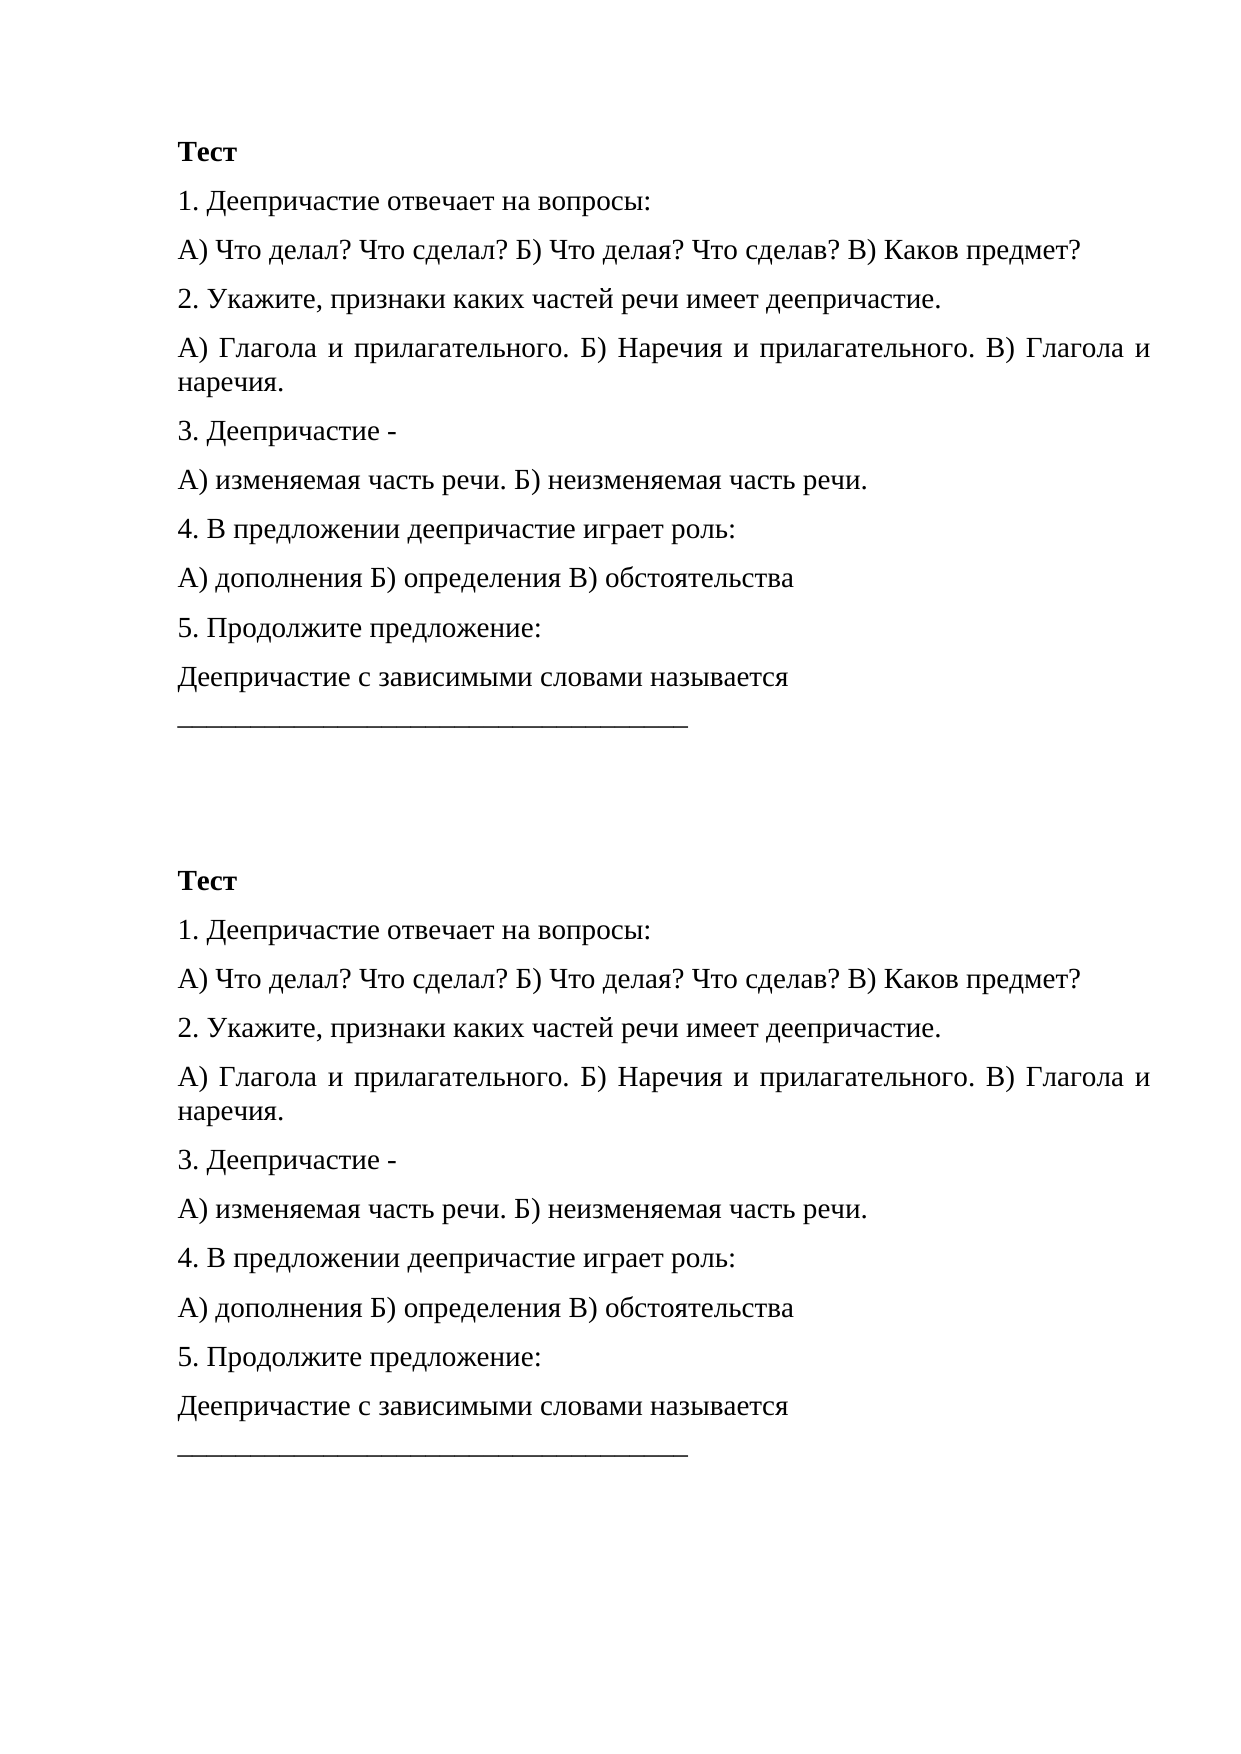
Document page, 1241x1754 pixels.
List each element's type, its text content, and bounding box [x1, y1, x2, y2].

text А) дополнения Б) определения В) обстоятельства [177, 1290, 1152, 1323]
text 1. Деепричастие отвечает на вопросы: [177, 912, 1152, 946]
text Деепричастие с зависимыми словами называется ___________________________________ [177, 1388, 1152, 1460]
text А) Что делал? Что сделал? Б) Что делая? Что сделав? В) Каков предмет? [177, 232, 1152, 266]
text А) Глагола и прилагательного. Б) Наречия и прилагательного. В) Глагола и наречия. [177, 1059, 1152, 1127]
text 2. Укажите, признаки каких частей речи имеет деепричастие. [177, 1010, 1152, 1044]
text 4. В предложении деепричастие играет роль: [177, 511, 1152, 545]
text А) изменяемая часть речи. Б) неизменяемая часть речи. [177, 1191, 1152, 1225]
text 5. Продолжите предложение: [177, 1339, 1152, 1372]
text 1. Деепричастие отвечает на вопросы: [177, 183, 1152, 216]
text 3. Деепричастие - [177, 413, 1152, 447]
text Тест [177, 134, 1152, 167]
text А) изменяемая часть речи. Б) неизменяемая часть речи. [177, 462, 1152, 496]
text 5. Продолжите предложение: [177, 610, 1152, 643]
text А) дополнения Б) определения В) обстоятельства [177, 561, 1152, 594]
text Тест [177, 863, 1152, 896]
text Деепричастие с зависимыми словами называется ___________________________________ [177, 659, 1152, 731]
text 3. Деепричастие - [177, 1142, 1152, 1176]
text А) Глагола и прилагательного. Б) Наречия и прилагательного. В) Глагола и наречия. [177, 330, 1152, 397]
text 4. В предложении деепричастие играет роль: [177, 1241, 1152, 1274]
text А) Что делал? Что сделал? Б) Что делая? Что сделав? В) Каков предмет? [177, 961, 1152, 995]
text 2. Укажите, признаки каких частей речи имеет деепричастие. [177, 281, 1152, 315]
